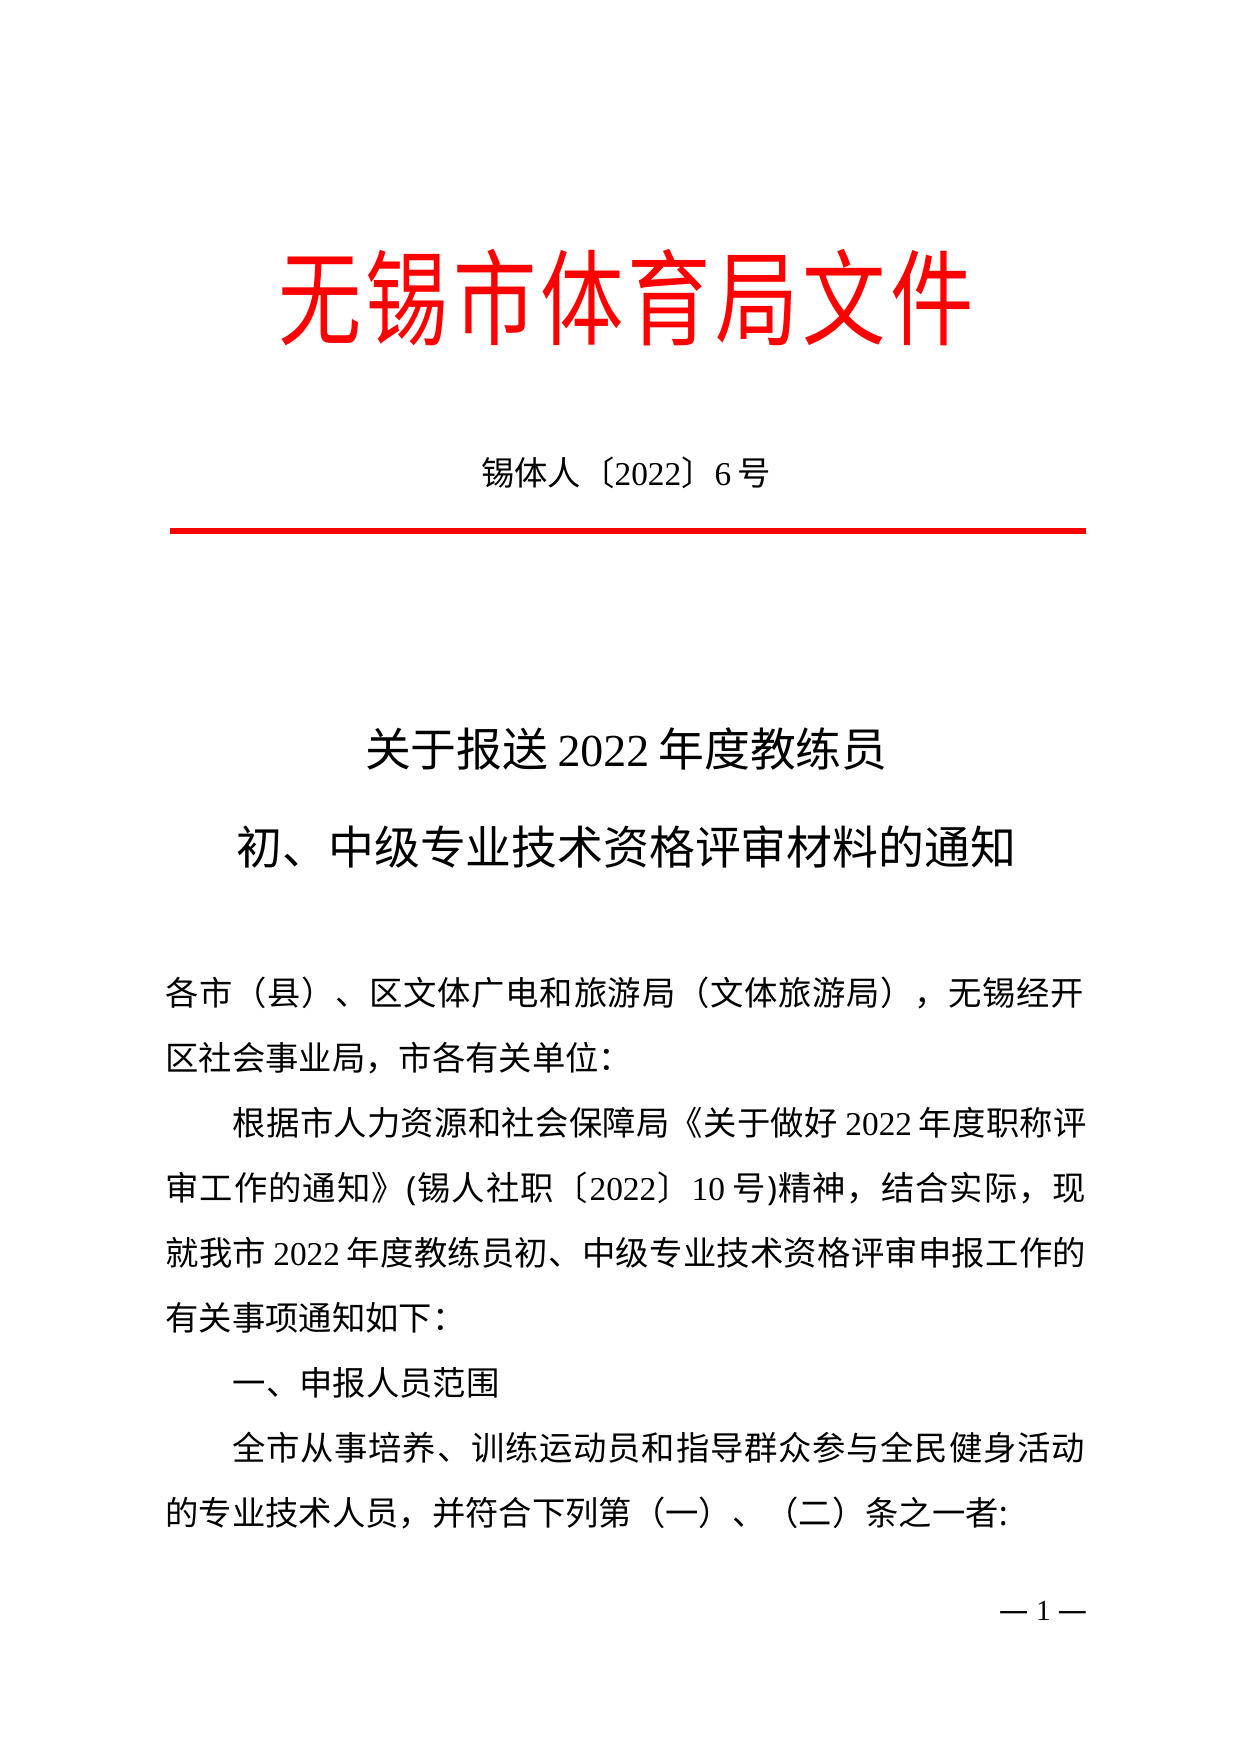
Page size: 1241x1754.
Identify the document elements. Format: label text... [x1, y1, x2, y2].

text 无锡市体育局文件 [165, 211, 1087, 373]
text 锡体人〔2022〕6号 [165, 438, 1087, 503]
text 根据市人力资源和社会保障局《关于做好2022年度职称评审工作的通知》(锡人社职〔2022〕10号)精神，结合实际，现就我市2022年度教练员初、中级专业技术资格评审申报工作的有关事项通知如下： [165, 1088, 1087, 1348]
text 初、中级专业技术资格评审材料的通知 [165, 796, 1087, 893]
text 关于报送2022年度教练员 [165, 698, 1087, 796]
text 全市从事培养、训练运动员和指导群众参与全民健身活动的专业技术人员，并符合下列第（一）、（二）条之一者: [165, 1413, 1087, 1543]
text 各市（县）、区文体广电和旅游局（文体旅游局），无锡经开区社会事业局，市各有关单位： [165, 958, 1087, 1088]
text 一、申报人员范围 [165, 1348, 1087, 1413]
